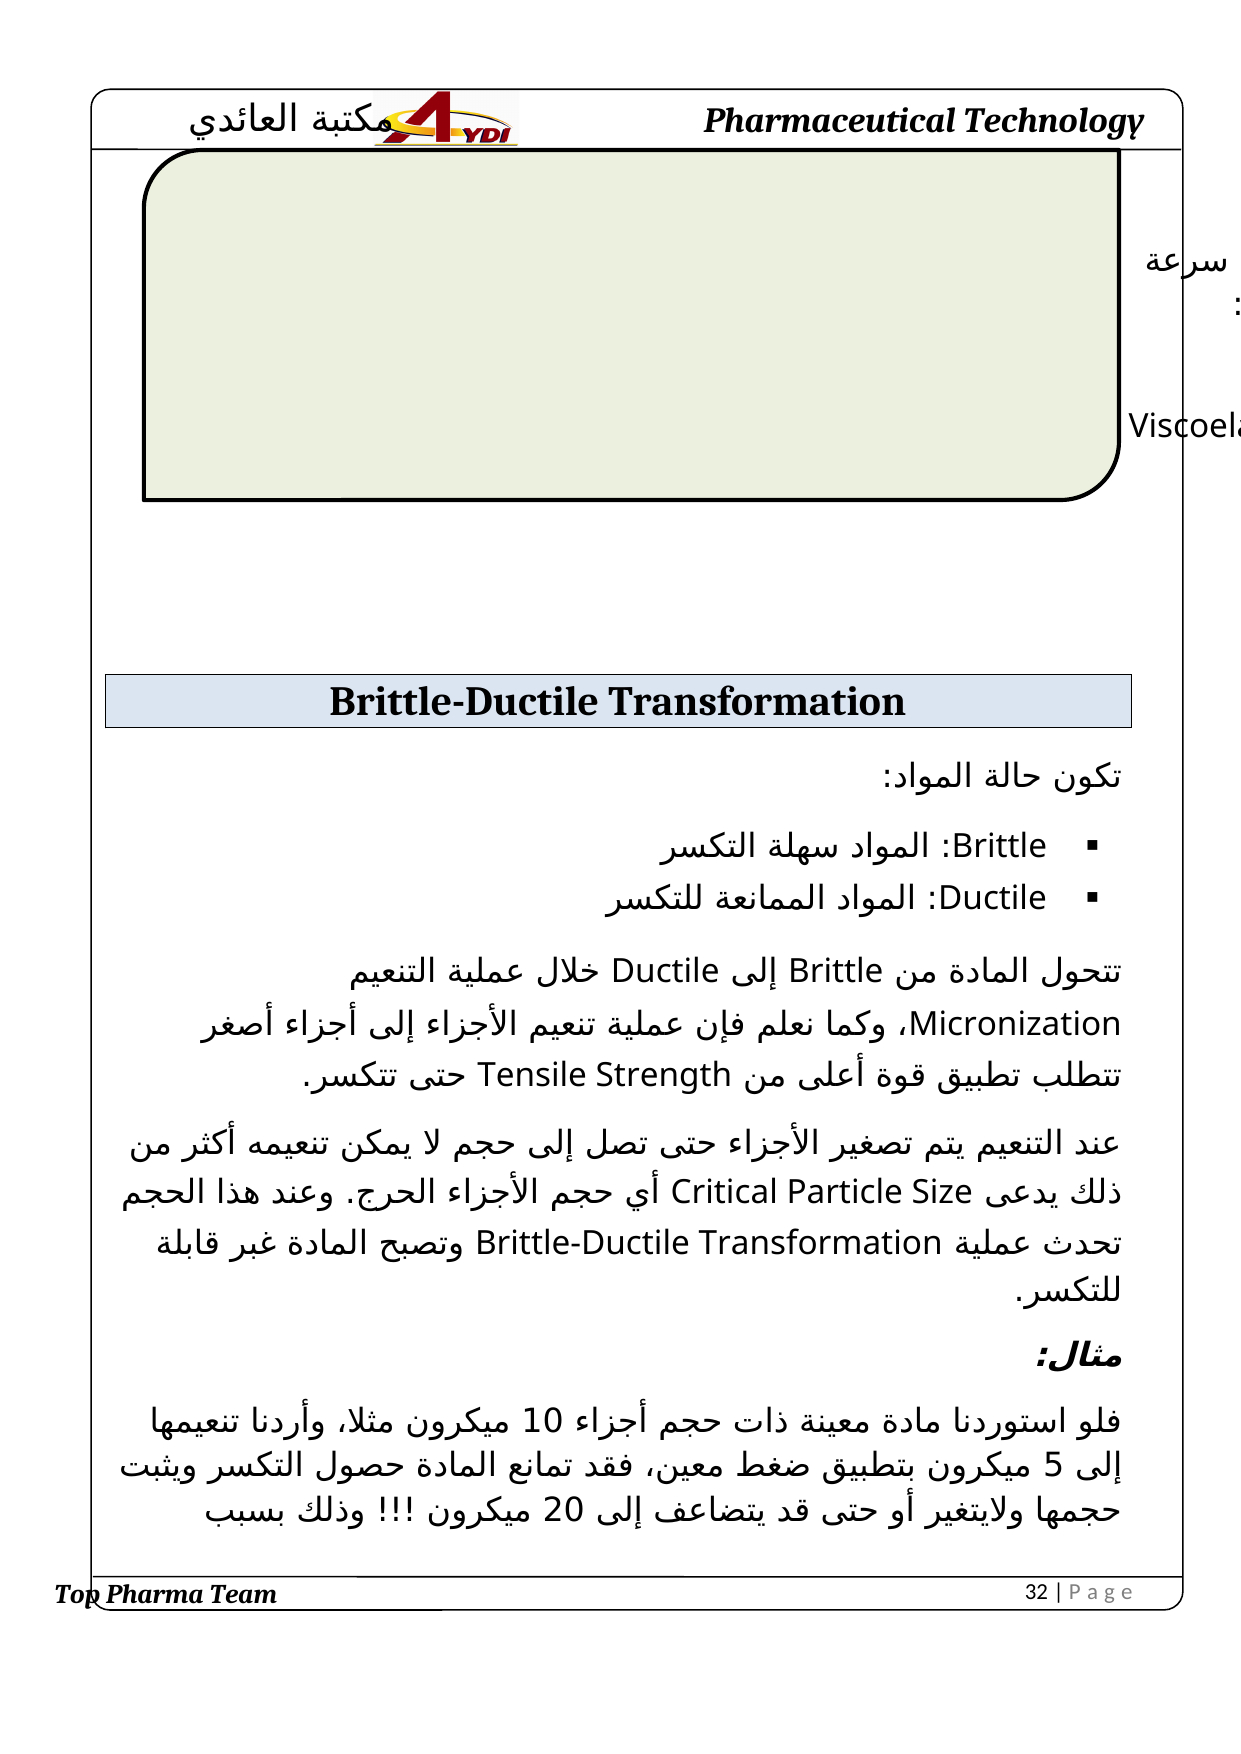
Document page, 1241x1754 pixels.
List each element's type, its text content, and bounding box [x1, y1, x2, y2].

text عند التنعيم يتم تصغير الأجزاء حتى تصل إلى حجم لا يمكن تنعيمه أكثر من ذلك يدعى Critical Particle Size أي حجم الأجزاء الحرج. وعند هذا الحجم تحدث عملية Brittle-Ductile Transformation وتصبح المادة غبر قابلة للتكسر. [114, 1123, 1122, 1309]
text تكون حالة المواد: [114, 756, 1122, 795]
text Brittle-Ductile Transformation [106, 675, 1131, 727]
list Brittle: المواد سهلة التكسر [114, 822, 1085, 867]
list Ductile: المواد الممانعة للتكسر [114, 874, 1085, 919]
text تتحول المادة من Brittle إلى Ductile خلال عملية التنعيم Micronization، وكما نعلم فإن عملية تنعيم الأجزاء إلى أجزاء أصغر تتطلب تطبيق قوة أعلى من Tensile Strength حتى تتكسر. [114, 947, 1122, 1096]
picture [372, 91, 520, 147]
text مثال: [114, 1336, 1122, 1374]
